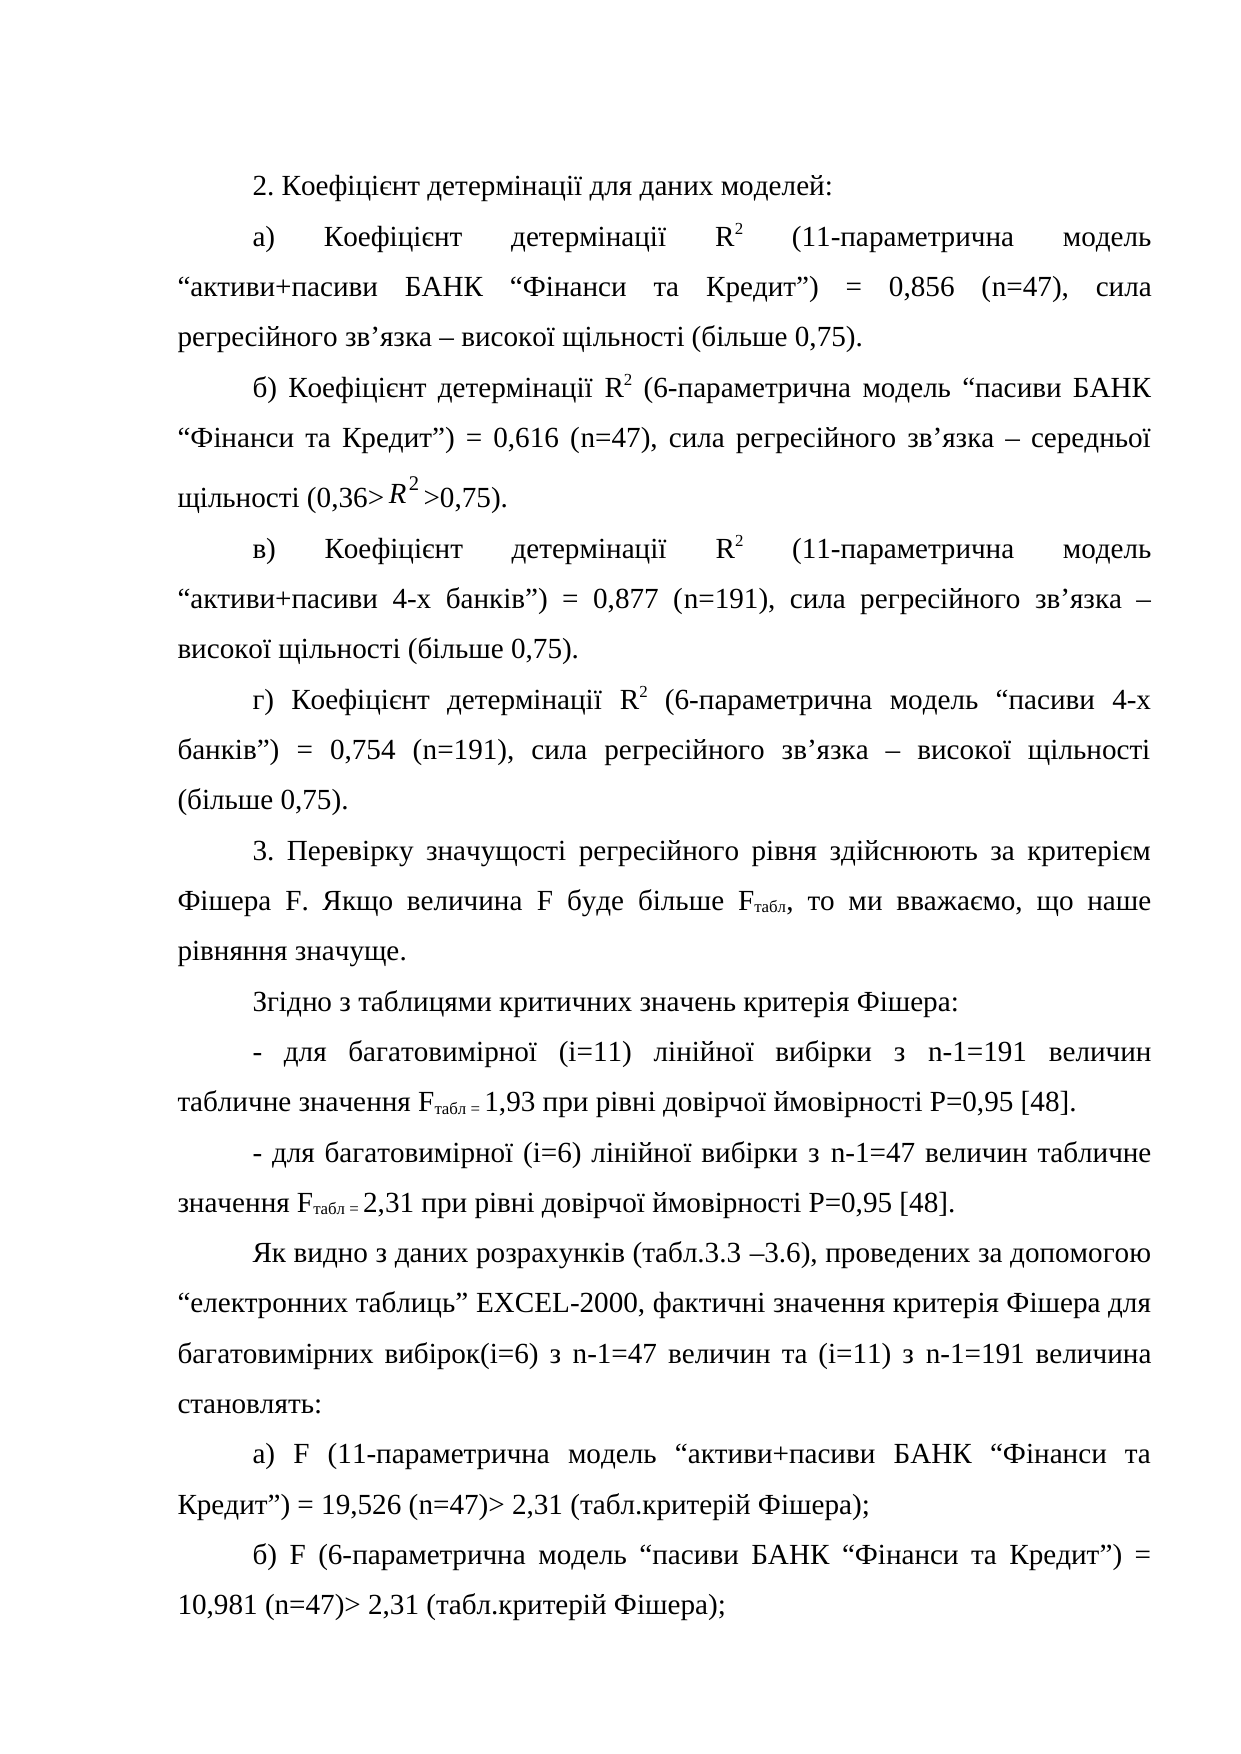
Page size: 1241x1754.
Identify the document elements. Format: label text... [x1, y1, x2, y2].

text Згідно з таблицями критичних значень критерія Фішера: [177, 984, 1152, 1017]
text а) F (11-параметрична модель “активи+пасиви БАНК “Фінанси та Кредит”) = 19,526 (n=47)> 2,31 (табл.критерій Фішера); [177, 1437, 1152, 1520]
text - для багатовимірної (і=6) лінійної вибірки з n-1=47 величин табличне значення Fтабл = 2,31 при рівні довірчої ймовірності Р=0,95 [48]. [177, 1135, 1152, 1218]
text в) Коефіцієнт детермінації R2 (11-параметрична модель “активи+пасиви 4-х банків”) = 0,877 (n=191), сила регресійного зв’язка – високої щільності (більше 0,75). [177, 531, 1152, 665]
text Як видно з даних розрахунків (табл.3.3 –3.6), проведених за допомогою “електронних таблиць” EXCEL-2000, фактичні значення критерія Фішера для багатовимірних вибірок(і=6) з n-1=47 величин та (і=11) з n-1=191 величина становлять: [177, 1235, 1152, 1420]
text 3. Перевірку значущості регресійного рівня здійснюють за критерієм Фішера F. Якщо величина F буде більше Fтабл, то ми вважаємо, що наше рівняння значуще. [177, 833, 1152, 967]
text - для багатовимірної (і=11) лінійної вибірки з n-1=191 величин табличне значення Fтабл = 1,93 при рівні довірчої ймовірності Р=0,95 [48]. [177, 1034, 1152, 1118]
text 2. Коефіцієнт детермінації для даних моделей: [177, 168, 1152, 202]
text а) Коефіцієнт детермінації R2 (11-параметрична модель “активи+пасиви БАНК “Фінанси та Кредит”) = 0,856 (n=47), сила регресійного зв’язка – високої щільності (більше 0,75). [177, 219, 1152, 353]
text г) Коефіцієнт детермінації R2 (6-параметрична модель “пасиви 4-х банків”) = 0,754 (n=191), сила регресійного зв’язка – високої щільності (більше 0,75). [177, 682, 1152, 816]
text б) F (6-параметрична модель “пасиви БАНК “Фінанси та Кредит”) = 10,981 (n=47)> 2,31 (табл.критерій Фішера); [177, 1537, 1152, 1621]
text б) Коефіцієнт детермінації R2 (6-параметрична модель “пасиви БАНК “Фінанси та Кредит”) = 0,616 (n=47), сила регресійного зв’язка – середньої щільності (0,36>>0,75). [177, 370, 1152, 514]
